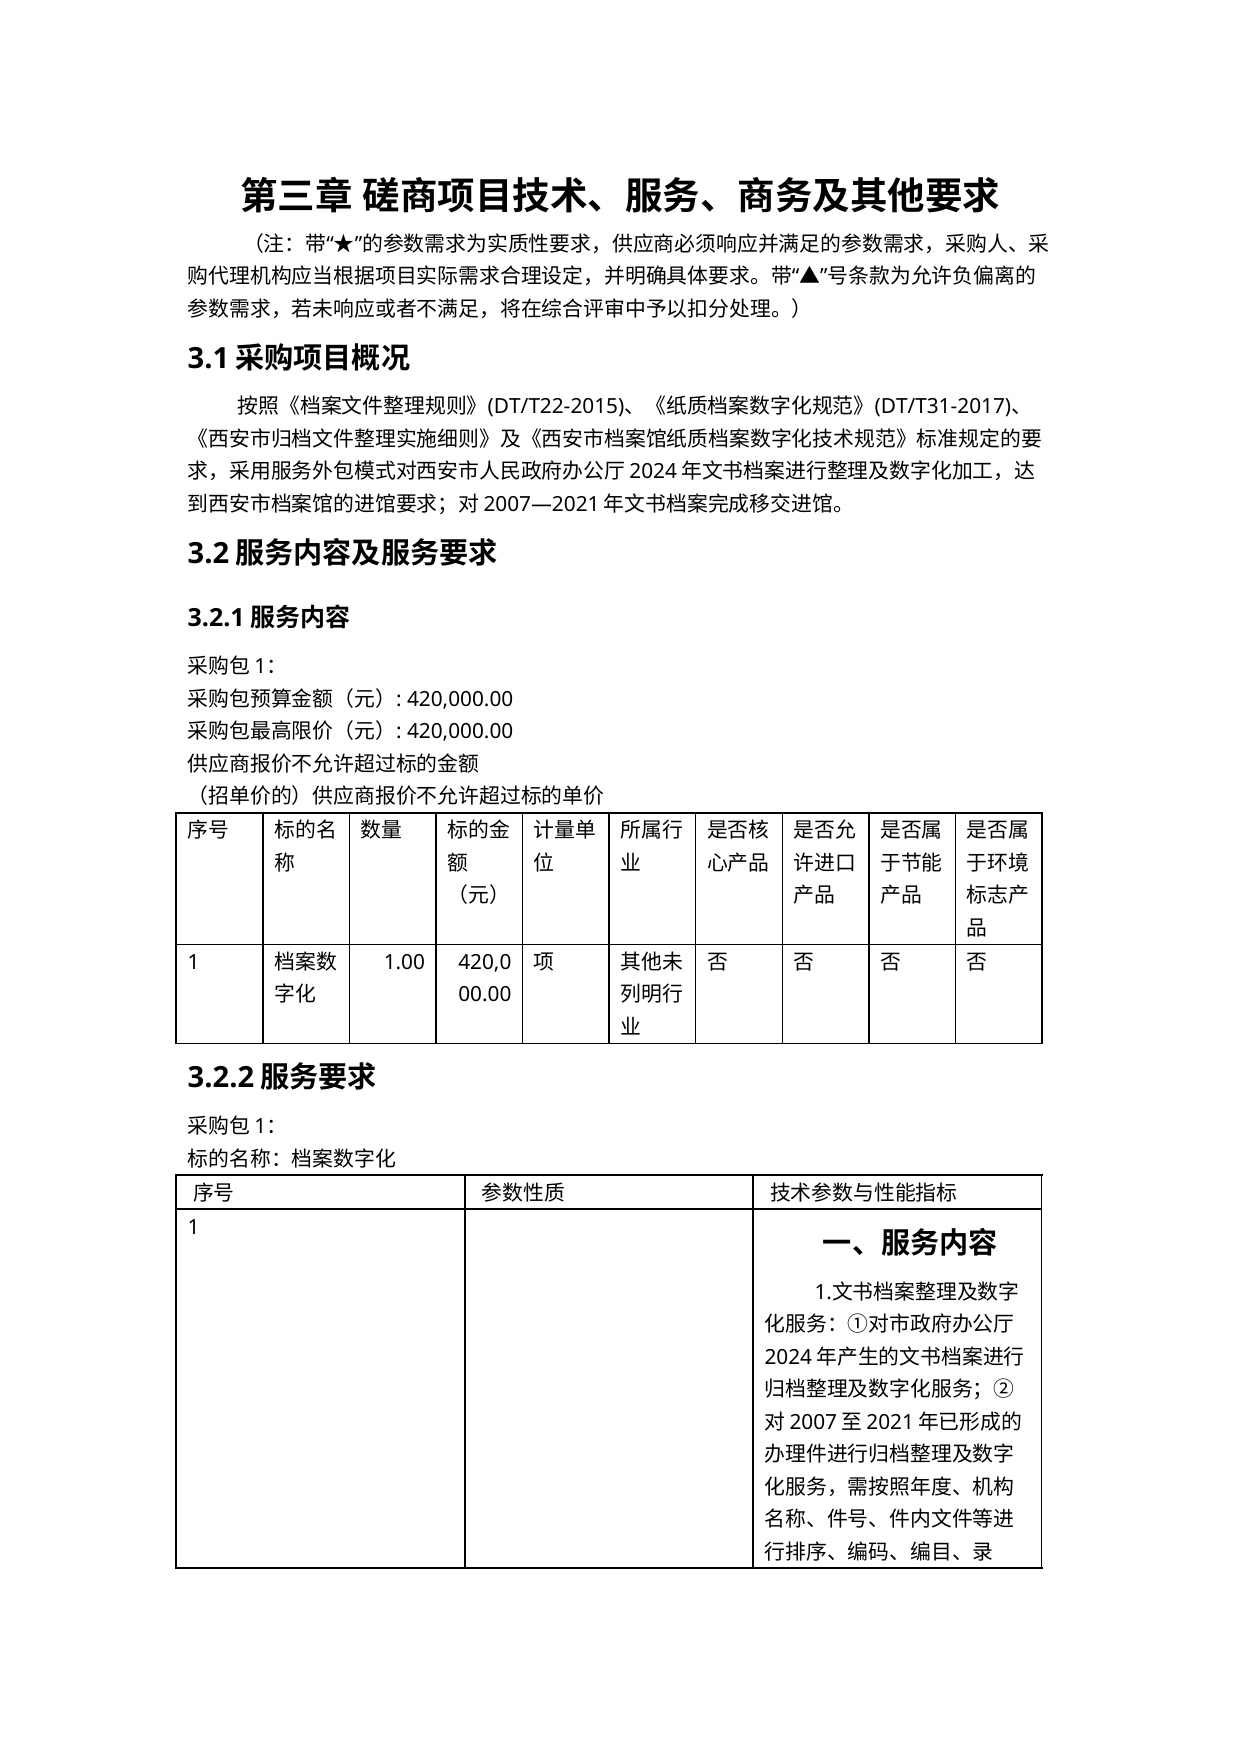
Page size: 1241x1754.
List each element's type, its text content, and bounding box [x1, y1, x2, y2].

table_cell 否 [783, 945, 868, 1043]
text （注：带“★”的参数需求为实质性要求，供应商必须响应并满足的参数需求，采购人、采购代理机构应当根据项目实际需求合理设定，并明确具体要求。带“▲”号条款为允许负偏离的参数需求，若未响应或者不满足，将在综合评审中予以扣分处理。） [187, 227, 1053, 324]
text 采购包预算金额（元）: 420,000.00 [187, 682, 1053, 714]
table_header 是否核心产品 [696, 814, 782, 943]
table_header 参数性质 [466, 1176, 752, 1208]
text 3.2.2服务要求 [187, 1044, 1053, 1109]
text 供应商报价不允许超过标的金额 [187, 747, 1053, 779]
text 3.2服务内容及服务要求 [187, 519, 1053, 584]
table_cell 否 [870, 945, 955, 1043]
text 采购包1： [187, 649, 1053, 682]
table_header 计量单位 [523, 814, 608, 943]
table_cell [754, 1210, 1041, 1567]
table_cell 420,000.00 [437, 945, 522, 1043]
table_cell 否 [696, 945, 782, 1043]
table_header 序号 [177, 1176, 464, 1208]
table_header 标的名称 [264, 814, 349, 943]
text （招单价的）供应商报价不允许超过标的单价 [187, 779, 1053, 812]
text 按照《档案文件整理规则》(DT/T22-2015)、《纸质档案数字化规范》(DT/T31-2017)、《西安市归档文件整理实施细则》及《西安市档案馆纸质档案数字化技术规范》标准规定的要求，采用服务外包模式对西安市人民政府办公厅2024年文书档案进行整理及数字化加工，达到西安市档案馆的进馆要求；对2007—2021年文书档案完成移交进馆。 [187, 389, 1053, 519]
table_cell 1 [177, 1210, 464, 1567]
table_cell 档案数字化 [264, 945, 349, 1043]
table_cell 项 [523, 945, 608, 1043]
table_cell 1 [177, 945, 262, 1043]
text 采购包最高限价（元）: 420,000.00 [187, 714, 1053, 747]
table_header 是否允许进口产品 [783, 814, 868, 943]
text 3.2.1服务内容 [187, 584, 1053, 649]
table_cell 其他未列明行业 [610, 945, 695, 1043]
text 3.1采购项目概况 [187, 324, 1053, 389]
text 采购包1： [187, 1109, 1053, 1142]
table_cell [466, 1210, 752, 1567]
table_header 序号 [177, 814, 262, 943]
table_header 标的金额 （元） [437, 814, 522, 943]
table_header 是否属于环境标志产品 [956, 814, 1041, 943]
text 标的名称：档案数字化 [187, 1142, 1053, 1174]
table_cell 否 [956, 945, 1041, 1043]
table_header 技术参数与性能指标 [754, 1176, 1041, 1208]
table_header 是否属于节能产品 [870, 814, 955, 943]
table_header 所属行业 [610, 814, 695, 943]
table_cell 1.00 [350, 945, 435, 1043]
table_header 数量 [350, 814, 435, 943]
text 第三章 磋商项目技术、服务、商务及其他要求 [187, 162, 1053, 227]
